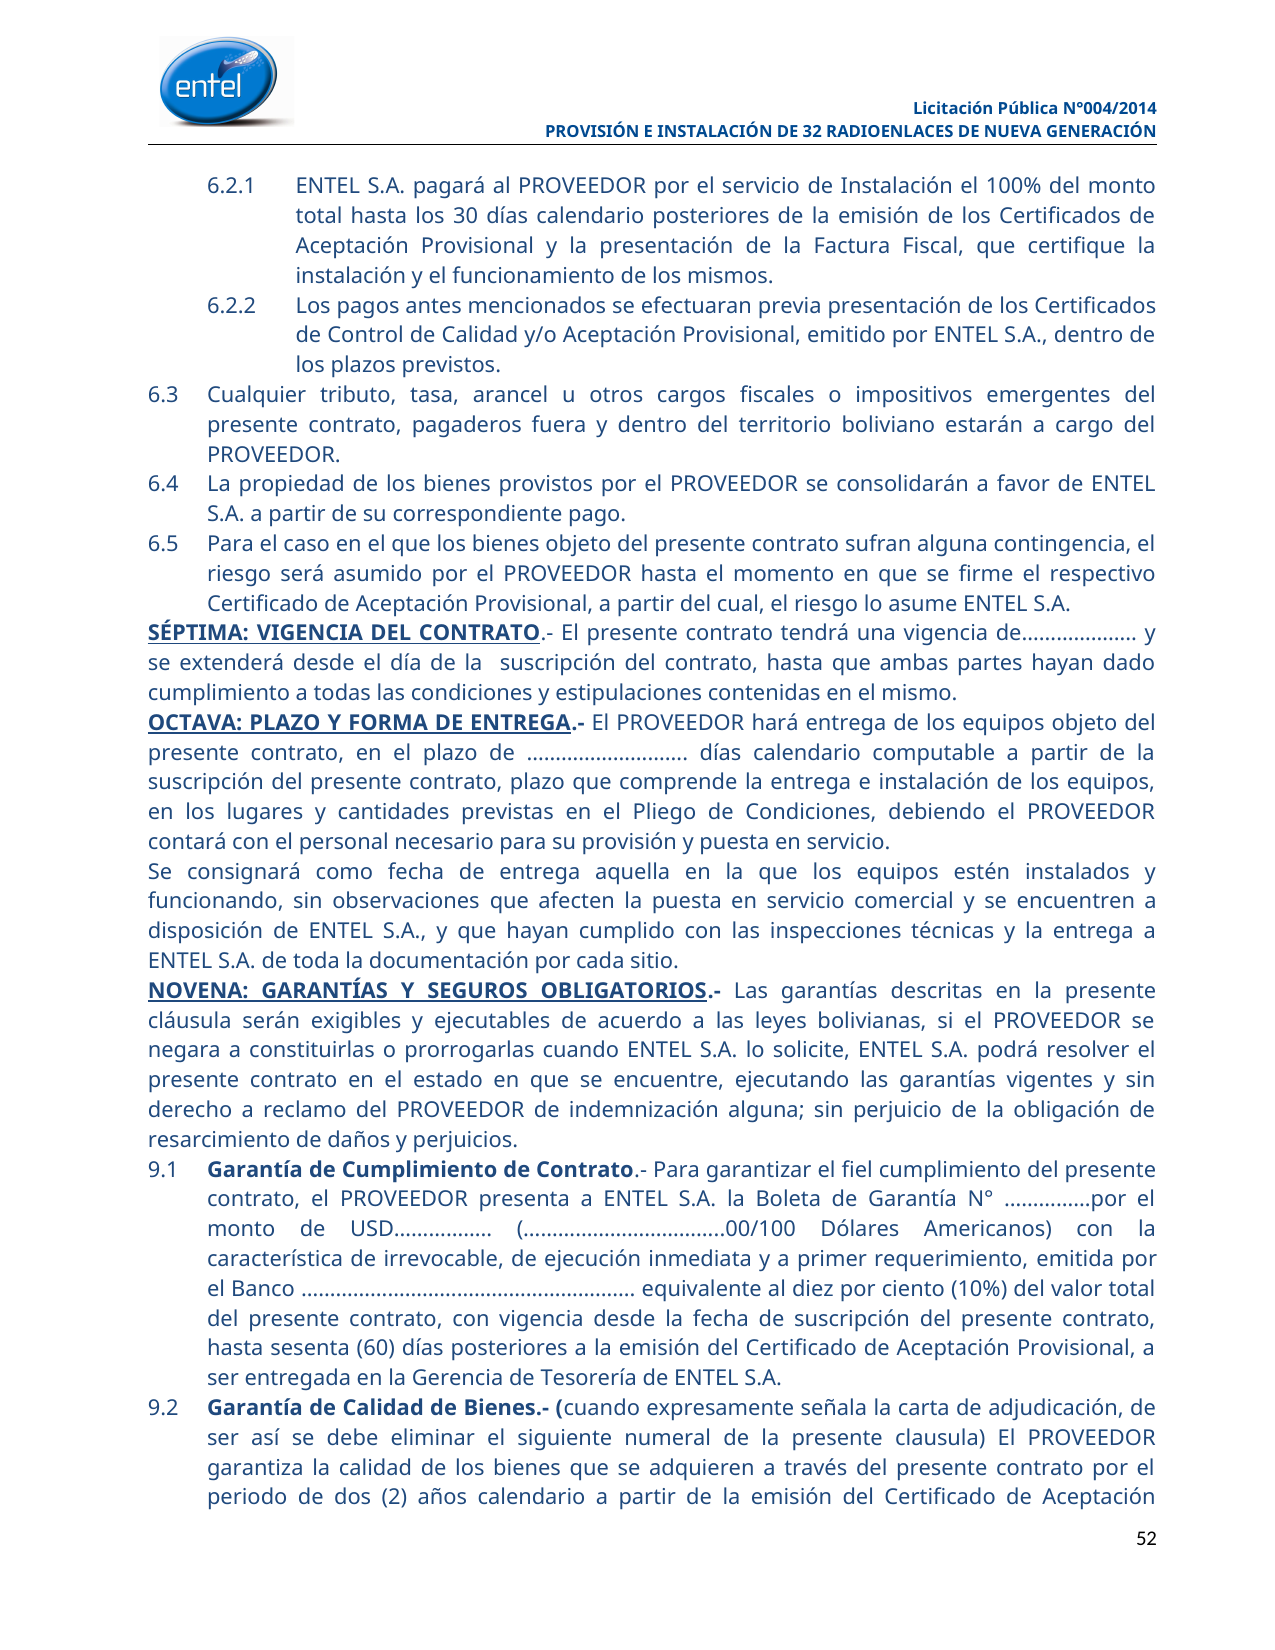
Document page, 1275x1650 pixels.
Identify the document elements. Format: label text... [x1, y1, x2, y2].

text 6.4 La propiedad de los bienes provistos por el PROVEEDOR se consolidarán a favor de ENTEL S.A. a partir de su correspondiente pago. [148, 468, 1157, 528]
text NOVENA: GARANTÍAS Y SEGUROS OBLIGATORIOS.- Las garantías descritas en la presente cláusula serán exigibles y ejecutables de acuerdo a las leyes bolivianas, si el PROVEEDOR se negara a constituirlas o prorrogarlas cuando ENTEL S.A. lo solicite, ENTEL S.A. podrá resolver el presente contrato en el estado en que se encuentre, ejecutando las garantías vigentes y sin derecho a reclamo del PROVEEDOR de indemnización alguna; sin perjuicio de la obligación de resarcimiento de daños y perjuicios. [148, 975, 1157, 1154]
text Se consignará como fecha de entrega aquella en la que los equipos estén instalados y funcionando, sin observaciones que afecten la puesta en servicio comercial y se encuentren a disposición de ENTEL S.A., y que hayan cumplido con las inspecciones técnicas y la entrega a ENTEL S.A. de toda la documentación por cada sitio. [148, 856, 1157, 975]
text 6.5 Para el caso en el que los bienes objeto del presente contrato sufran alguna contingencia, el riesgo será asumido por el PROVEEDOR hasta el momento en que se firme el respectivo Certificado de Aceptación Provisional, a partir del cual, el riesgo lo asume ENTEL S.A. [148, 528, 1157, 617]
text 9.1 Garantía de Cumplimiento de Contrato.- Para garantizar el fiel cumplimiento del presente contrato, el PROVEEDOR presenta a ENTEL S.A. la Boleta de Garantía N° ……………por el monto de USD…………….. (……………………………..00/100 Dólares Americanos) con la característica de irrevocable, de ejecución inmediata y a primer requerimiento, emitida por el Banco …………………………………………………. equivalente al diez por ciento (10%) del valor total del presente contrato, con vigencia desde la fecha de suscripción del presente contrato, hasta sesenta (60) días posteriores a la emisión del Certificado de Aceptación Provisional, a ser entregada en la Gerencia de Tesorería de ENTEL S.A. [148, 1154, 1157, 1392]
text SÉPTIMA: VIGENCIA DEL CONTRATO.- El presente contrato tendrá una vigencia de……………….. y se extenderá desde el día de la suscripción del contrato, hasta que ambas partes hayan dado cumplimiento a todas las condiciones y estipulaciones contenidas en el mismo. [148, 617, 1157, 707]
picture [159, 36, 295, 127]
text 6.2.1 ENTEL S.A. pagará al PROVEEDOR por el servicio de Instalación el 100% del monto total hasta los 30 días calendario posteriores de la emisión de los Certificados de Aceptación Provisional y la presentación de la Factura Fiscal, que certifique la instalación y el funcionamiento de los mismos. [207, 171, 1157, 290]
text OCTAVA: PLAZO Y FORMA DE ENTREGA.- El PROVEEDOR hará entrega de los equipos objeto del presente contrato, en el plazo de ………………………. días calendario computable a partir de la suscripción del presente contrato, plazo que comprende la entrega e instalación de los equipos, en los lugares y cantidades previstas en el Pliego de Condiciones, debiendo el PROVEEDOR contará con el personal necesario para su provisión y puesta en servicio. [148, 707, 1157, 856]
text 6.2.2 Los pagos antes mencionados se efectuaran previa presentación de los Certificados de Control de Calidad y/o Aceptación Provisional, emitido por ENTEL S.A., dentro de los plazos previstos. [207, 290, 1157, 379]
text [148, 1392, 1157, 1511]
text 6.3 Cualquier tributo, tasa, arancel u otros cargos fiscales o impositivos emergentes del presente contrato, pagaderos fuera y dentro del territorio boliviano estarán a cargo del PROVEEDOR. [148, 379, 1157, 468]
